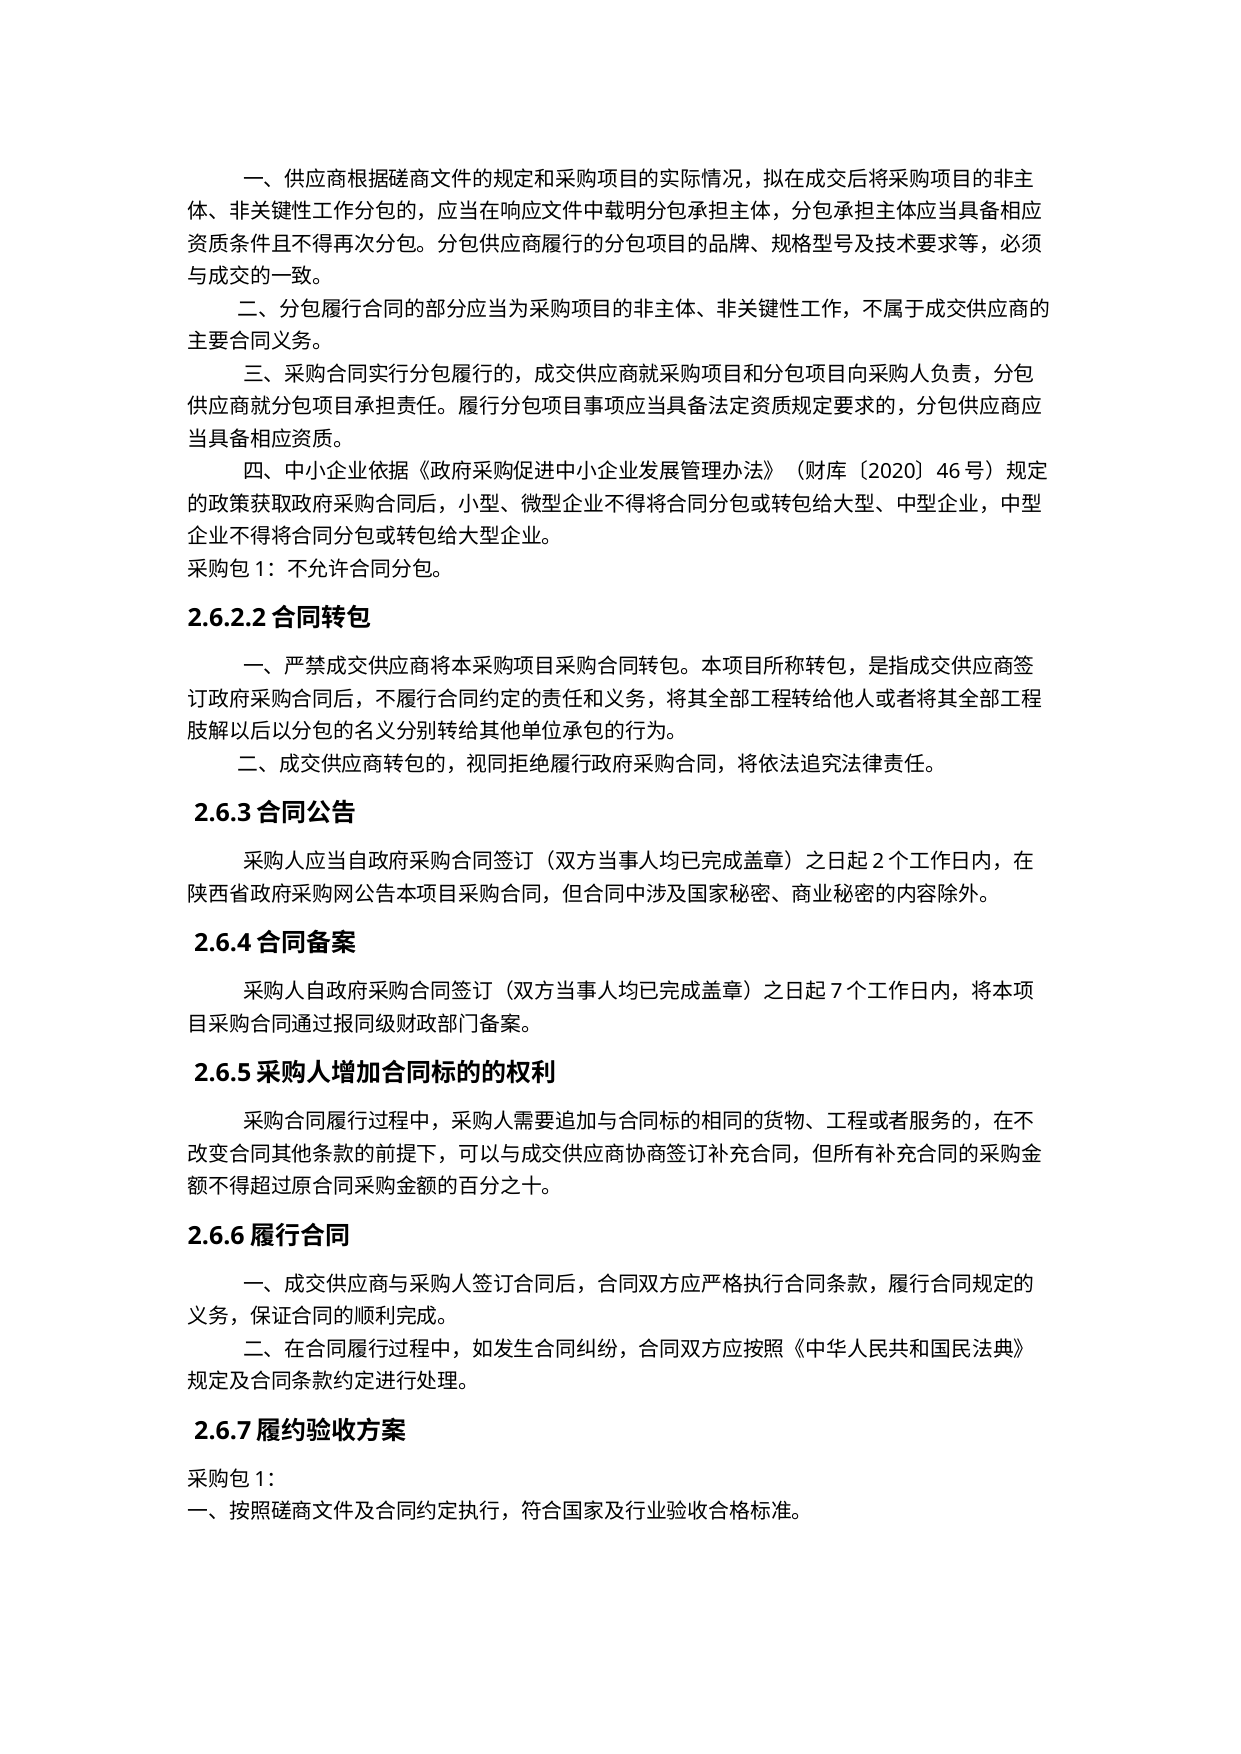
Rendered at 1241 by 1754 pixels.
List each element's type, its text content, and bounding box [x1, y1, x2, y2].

text 二、在合同履行过程中，如发生合同纠纷，合同双方应按照《中华人民共和国民法典》规定及合同条款约定进行处理。 [187, 1332, 1053, 1397]
text 采购人应当自政府采购合同签订（双方当事人均已完成盖章）之日起2个工作日内，在陕西省政府采购网公告本项目采购合同，但合同中涉及国家秘密、商业秘密的内容除外。 [187, 844, 1053, 909]
text 2.6.7履约验收方案 [187, 1397, 1053, 1462]
text 二、分包履行合同的部分应当为采购项目的非主体、非关键性工作，不属于成交供应商的主要合同义务。 [187, 292, 1053, 357]
text 三、采购合同实行分包履行的，成交供应商就采购项目和分包项目向采购人负责，分包供应商就分包项目承担责任。履行分包项目事项应当具备法定资质规定要求的，分包供应商应当具备相应资质。 [187, 357, 1053, 454]
text 2.6.2.2合同转包 [187, 584, 1053, 649]
text 一、严禁成交供应商将本采购项目采购合同转包。本项目所称转包，是指成交供应商签订政府采购合同后，不履行合同约定的责任和义务，将其全部工程转给他人或者将其全部工程肢解以后以分包的名义分别转给其他单位承包的行为。 [187, 649, 1053, 747]
text 2.6.4合同备案 [187, 909, 1053, 974]
text 采购包1：不允许合同分包。 [187, 552, 1053, 584]
text 二、成交供应商转包的，视同拒绝履行政府采购合同，将依法追究法律责任。 [187, 747, 1053, 779]
text 采购包1： [187, 1462, 1053, 1494]
text 采购合同履行过程中，采购人需要追加与合同标的相同的货物、工程或者服务的，在不改变合同其他条款的前提下，可以与成交供应商协商签订补充合同，但所有补充合同的采购金额不得超过原合同采购金额的百分之十。 [187, 1104, 1053, 1202]
text 2.6.5采购人增加合同标的的权利 [187, 1039, 1053, 1104]
text 一、按照磋商文件及合同约定执行，符合国家及行业验收合格标准。 [187, 1494, 1053, 1527]
text 一、供应商根据磋商文件的规定和采购项目的实际情况，拟在成交后将采购项目的非主体、非关键性工作分包的，应当在响应文件中载明分包承担主体，分包承担主体应当具备相应资质条件且不得再次分包。分包供应商履行的分包项目的品牌、规格型号及技术要求等，必须与成交的一致。 [187, 162, 1053, 292]
text 采购人自政府采购合同签订（双方当事人均已完成盖章）之日起7个工作日内，将本项目采购合同通过报同级财政部门备案。 [187, 974, 1053, 1039]
text 2.6.3合同公告 [187, 779, 1053, 844]
text 一、成交供应商与采购人签订合同后，合同双方应严格执行合同条款，履行合同规定的义务，保证合同的顺利完成。 [187, 1267, 1053, 1332]
text 2.6.6履行合同 [187, 1202, 1053, 1267]
text 四、中小企业依据《政府采购促进中小企业发展管理办法》（财库〔2020〕46号）规定的政策获取政府采购合同后，小型、微型企业不得将合同分包或转包给大型、中型企业，中型企业不得将合同分包或转包给大型企业。 [187, 454, 1053, 552]
